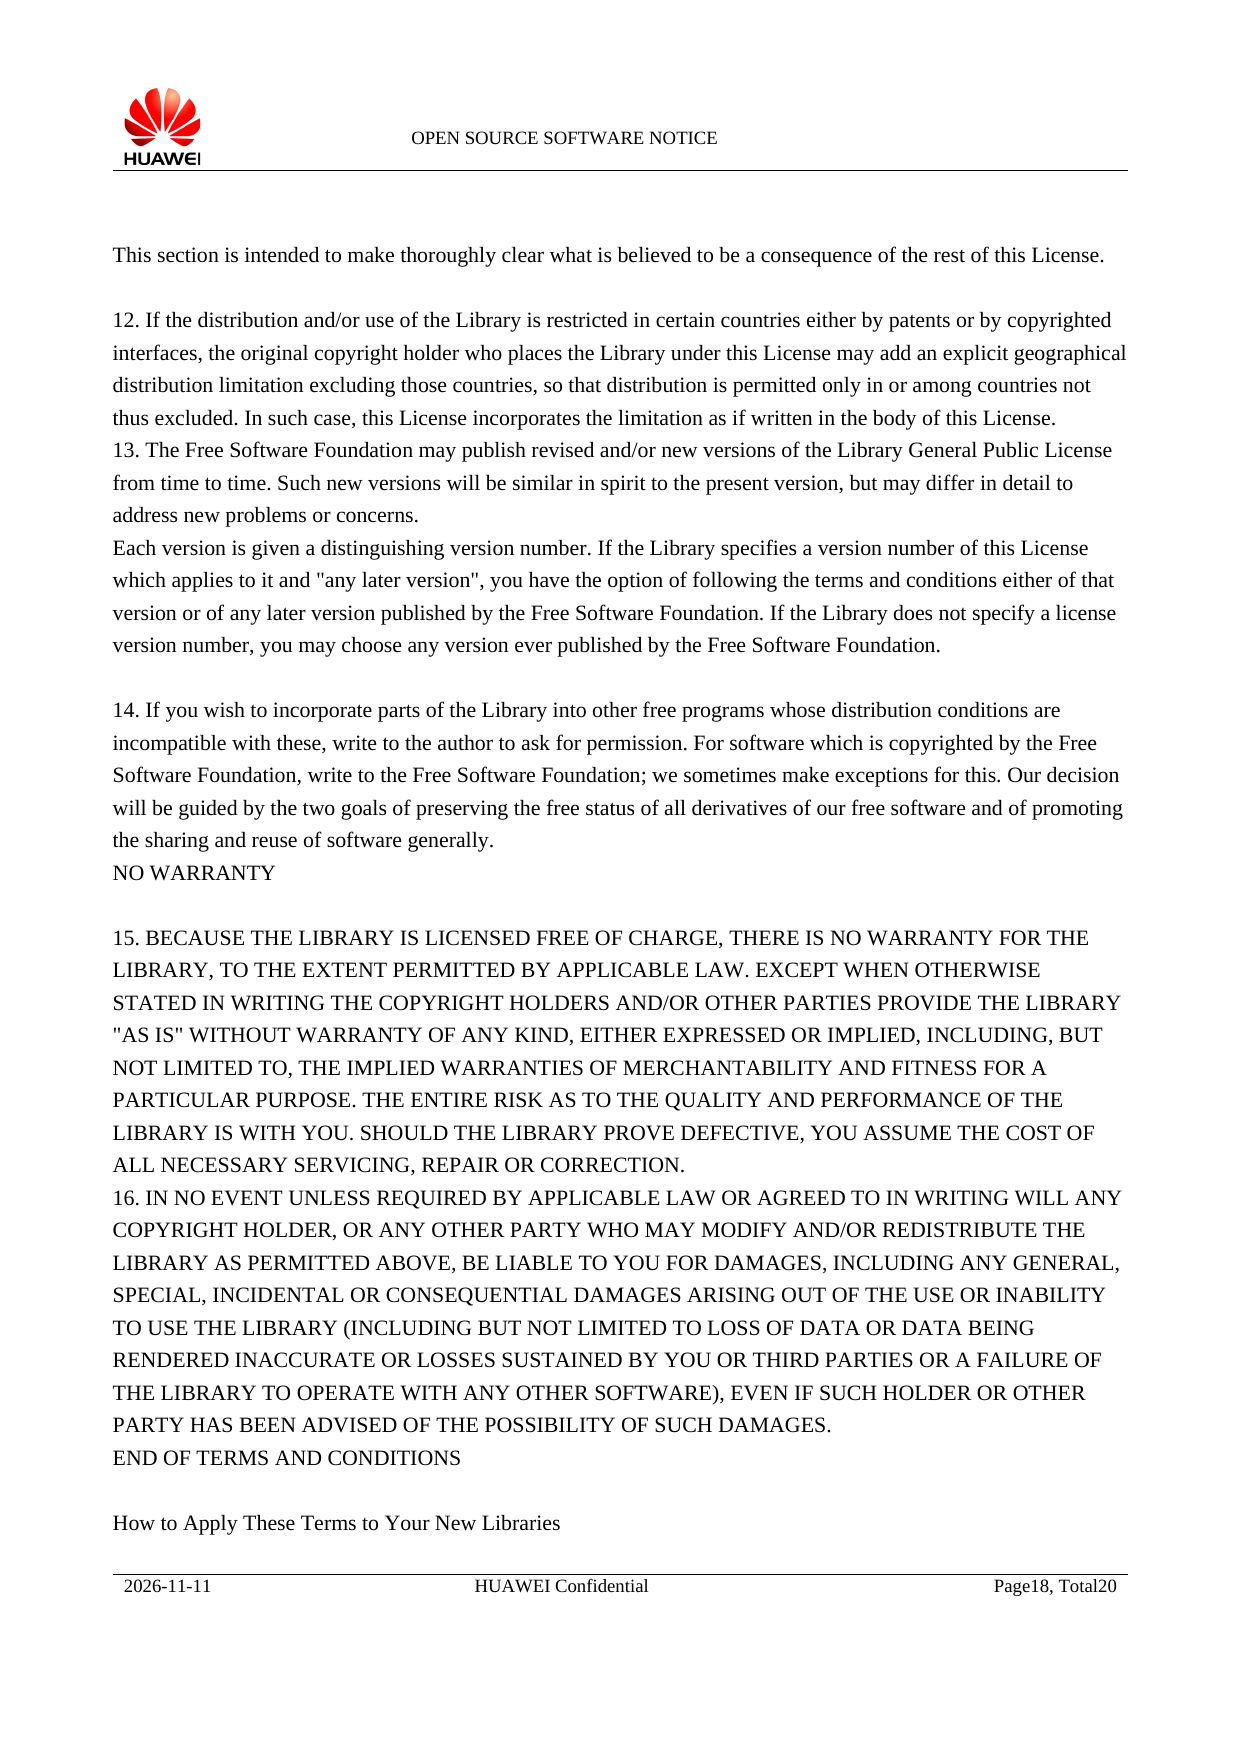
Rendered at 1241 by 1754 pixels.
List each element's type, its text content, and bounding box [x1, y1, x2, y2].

picture [124, 88, 201, 165]
